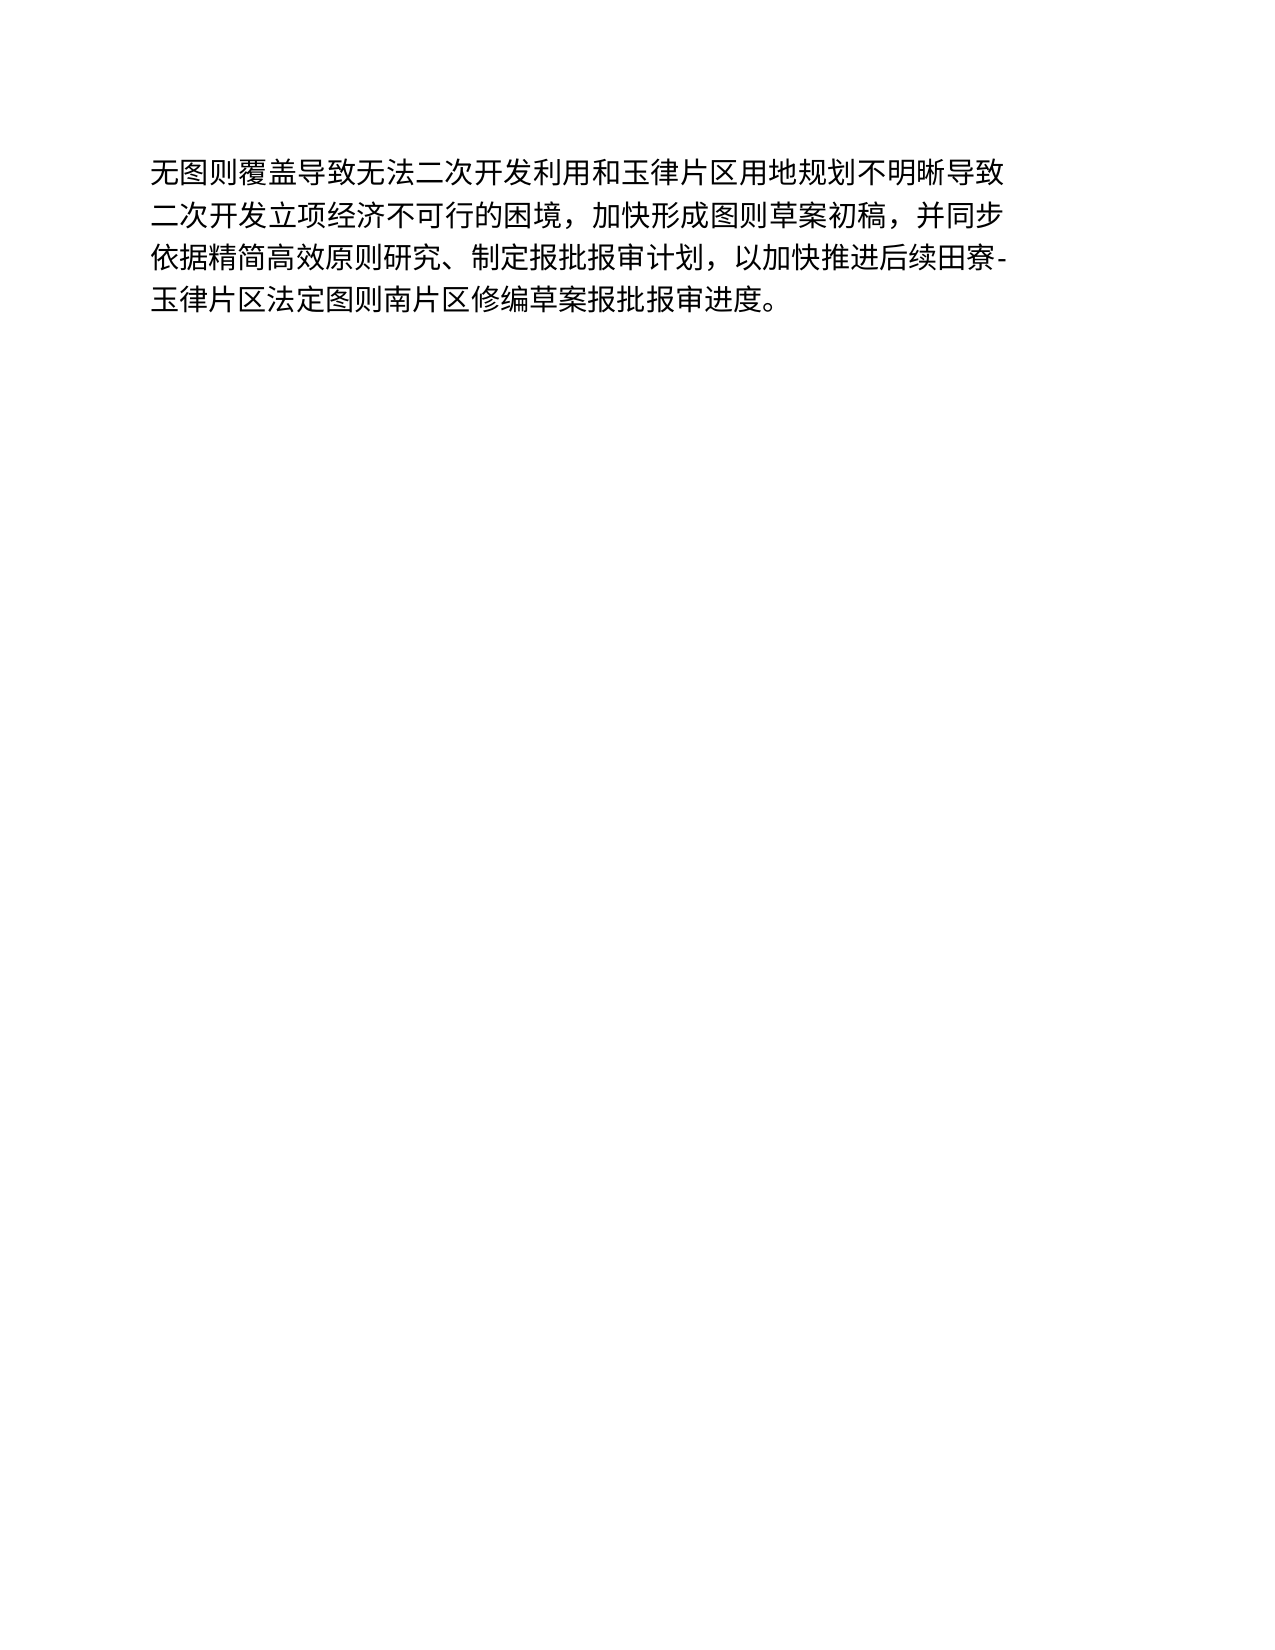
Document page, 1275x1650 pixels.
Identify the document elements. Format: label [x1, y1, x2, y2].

table_cell [150, 150, 1006, 346]
